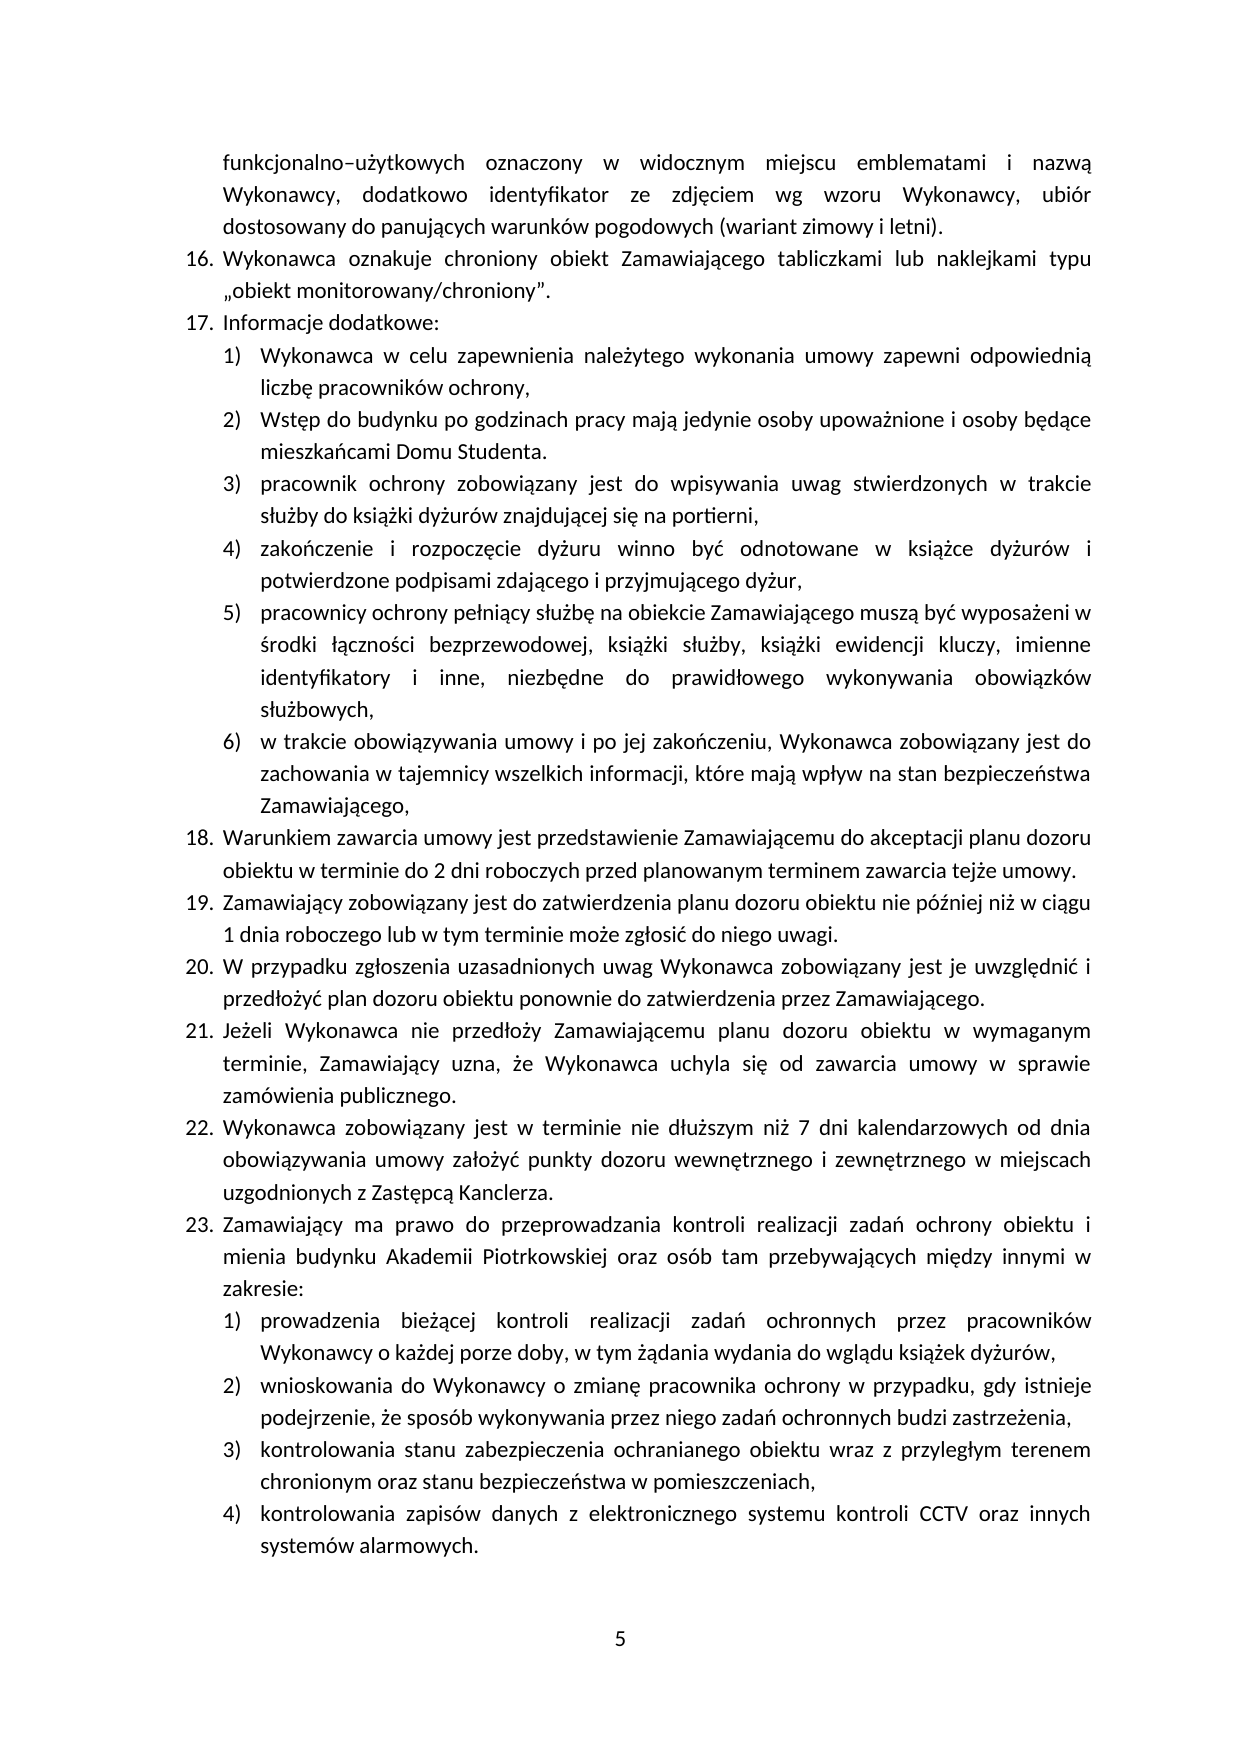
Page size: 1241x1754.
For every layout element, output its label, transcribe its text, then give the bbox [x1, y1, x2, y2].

list Zamawiający ma prawo do przeprowadzania kontroli realizacji zadań ochrony obiektu i mienia budynku Akademii Piotrkowskiej oraz osób tam przebywających między innymi w zakresie: [185, 1210, 1093, 1302]
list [185, 148, 1093, 240]
list kontrolowania stanu zabezpieczenia ochranianego obiektu wraz z przyległym terenem chronionym oraz stanu bezpieczeństwa w pomieszczeniach, [223, 1435, 1093, 1495]
list Warunkiem zawarcia umowy jest przedstawienie Zamawiającemu do akceptacji planu dozoru obiektu w terminie do 2 dni roboczych przed planowanym terminem zawarcia tejże umowy. [185, 823, 1093, 884]
list Informacje dodatkowe: [185, 308, 1093, 337]
list Wykonawca zobowiązany jest w terminie nie dłuższym niż 7 dni kalendarzowych od dnia obowiązywania umowy założyć punkty dozoru wewnętrznego i zewnętrznego w miejscach uzgodnionych z Zastępcą Kanclerza. [185, 1113, 1093, 1206]
list W przypadku zgłoszenia uzasadnionych uwag Wykonawca zobowiązany jest je uwzględnić i przedłożyć plan dozoru obiektu ponownie do zatwierdzenia przez Zamawiającego. [185, 952, 1093, 1012]
list w trakcie obowiązywania umowy i po jej zakończeniu, Wykonawca zobowiązany jest do zachowania w tajemnicy wszelkich informacji, które mają wpływ na stan bezpieczeństwa Zamawiającego, [223, 727, 1093, 819]
list pracownik ochrony zobowiązany jest do wpisywania uwag stwierdzonych w trakcie służby do książki dyżurów znajdującej się na portierni, [223, 469, 1093, 530]
list kontrolowania zapisów danych z elektronicznego systemu kontroli CCTV oraz innych systemów alarmowych. [223, 1499, 1093, 1560]
list Wstęp do budynku po godzinach pracy mają jedynie osoby upoważnione i osoby będące mieszkańcami Domu Studenta. [223, 405, 1093, 465]
list Jeżeli Wykonawca nie przedłoży Zamawiającemu planu dozoru obiektu w wymaganym terminie, Zamawiający uzna, że Wykonawca uchyla się od zawarcia umowy w sprawie zamówienia publicznego. [185, 1017, 1093, 1109]
list wnioskowania do Wykonawcy o zmianę pracownika ochrony w przypadku, gdy istnieje podejrzenie, że sposób wykonywania przez niego zadań ochronnych budzi zastrzeżenia, [223, 1371, 1093, 1431]
list Wykonawca oznakuje chroniony obiekt Zamawiającego tabliczkami lub naklejkami typu „obiekt monitorowany/chroniony”. [185, 244, 1093, 304]
list Zamawiający zobowiązany jest do zatwierdzenia planu dozoru obiektu nie później niż w ciągu 1 dnia roboczego lub w tym terminie może zgłosić do niego uwagi. [185, 888, 1093, 948]
list zakończenie i rozpoczęcie dyżuru winno być odnotowane w książce dyżurów i potwierdzone podpisami zdającego i przyjmującego dyżur, [223, 534, 1093, 594]
list pracownicy ochrony pełniący służbę na obiekcie Zamawiającego muszą być wyposażeni w środki łączności bezprzewodowej, książki służby, książki ewidencji kluczy, imienne identyfikatory i inne, niezbędne do prawidłowego wykonywania obowiązków służbowych, [223, 598, 1093, 723]
list prowadzenia bieżącej kontroli realizacji zadań ochronnych przez pracowników Wykonawcy o każdej porze doby, w tym żądania wydania do wglądu książek dyżurów, [223, 1306, 1093, 1367]
list Wykonawca w celu zapewnienia należytego wykonania umowy zapewni odpowiednią liczbę pracowników ochrony, [223, 341, 1093, 401]
